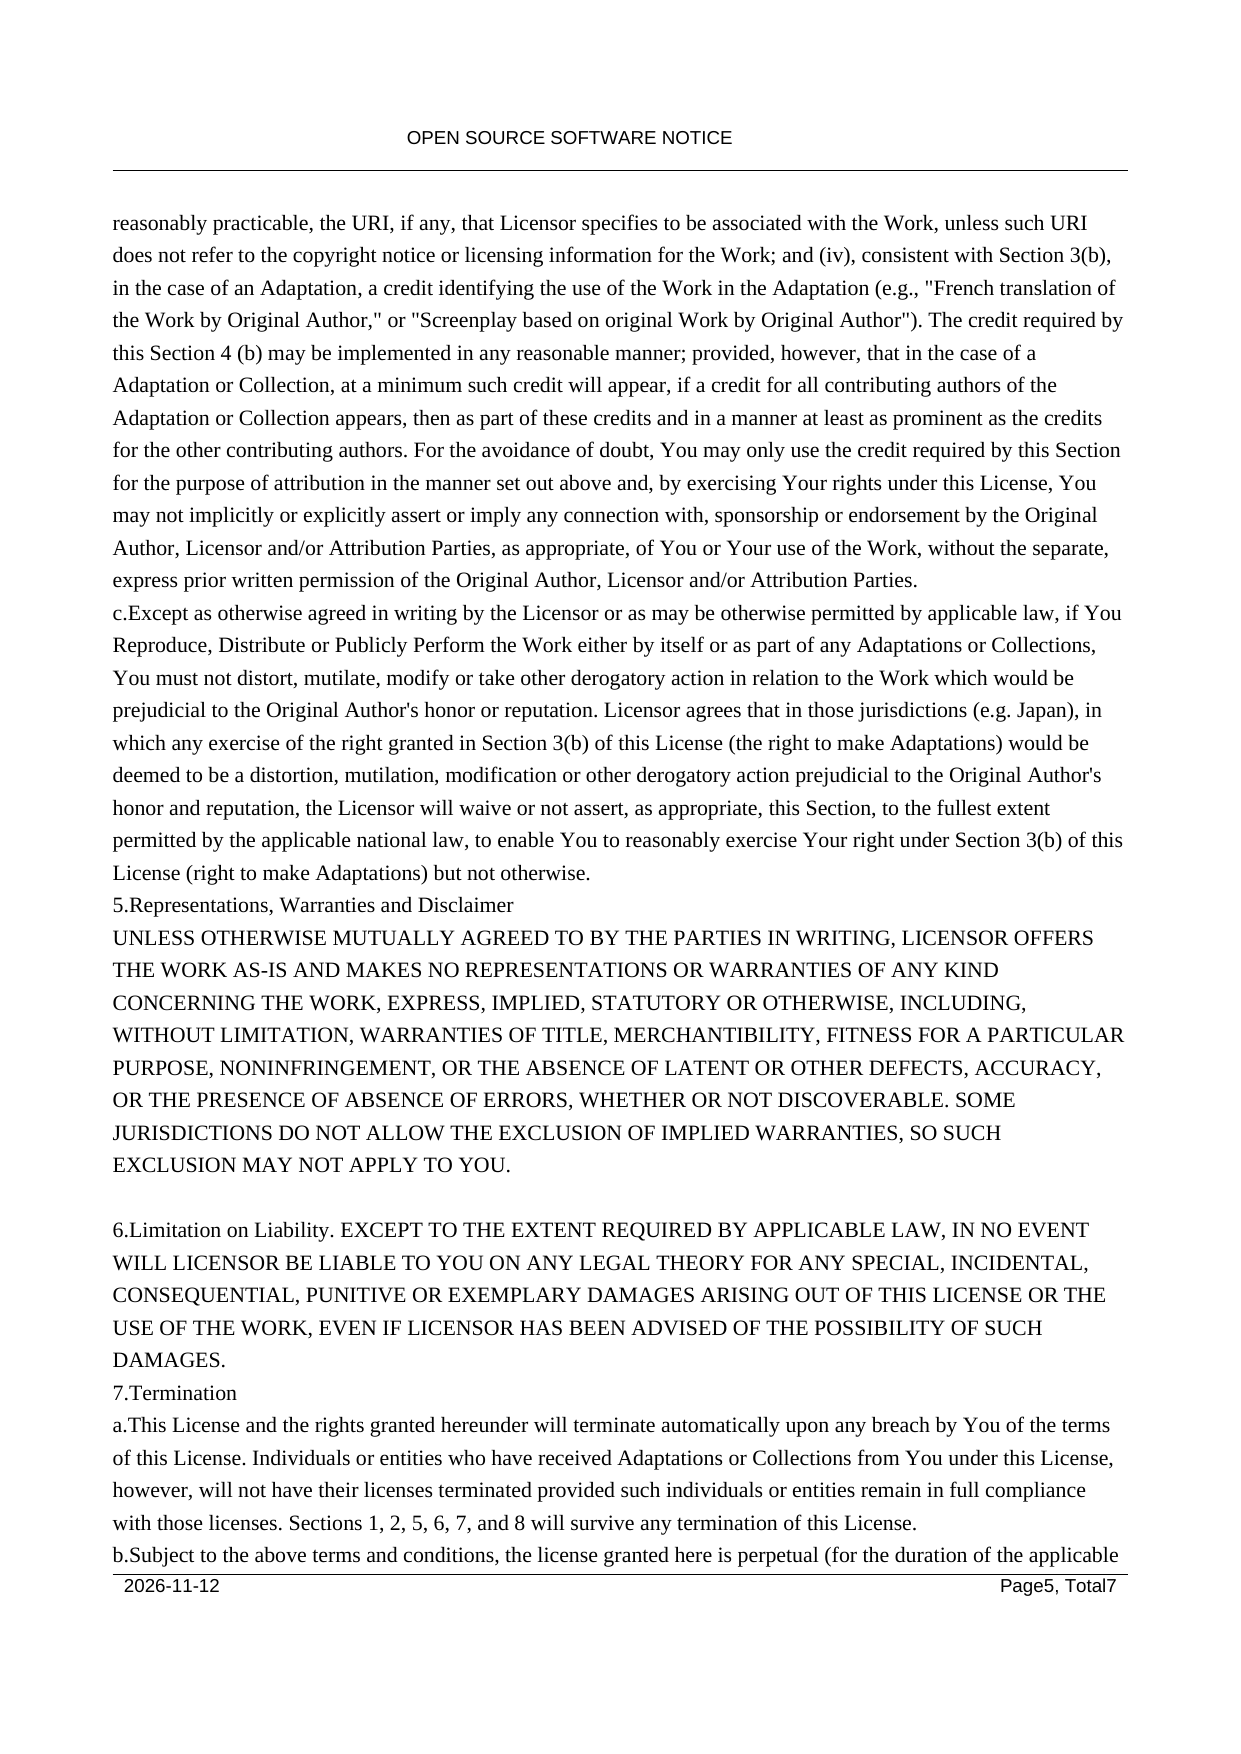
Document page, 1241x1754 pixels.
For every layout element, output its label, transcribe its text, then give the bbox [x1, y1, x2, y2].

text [112, 1539, 1128, 1571]
text 7.Termination [112, 1376, 1128, 1409]
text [112, 206, 1128, 596]
text a.This License and the rights granted hereunder will terminate automatically upon any breach by You of the terms of this License. Individuals or entities who have received Adaptations or Collections from You under this License, however, will not have their licenses terminated provided such individuals or entities remain in full compliance with those licenses. Sections 1, 2, 5, 6, 7, and 8 will survive any termination of this License. [112, 1409, 1128, 1539]
text 6.Limitation on Liability. EXCEPT TO THE EXTENT REQUIRED BY APPLICABLE LAW, IN NO EVENT WILL LICENSOR BE LIABLE TO YOU ON ANY LEGAL THEORY FOR ANY SPECIAL, INCIDENTAL, CONSEQUENTIAL, PUNITIVE OR EXEMPLARY DAMAGES ARISING OUT OF THIS LICENSE OR THE USE OF THE WORK, EVEN IF LICENSOR HAS BEEN ADVISED OF THE POSSIBILITY OF SUCH DAMAGES. [112, 1214, 1128, 1376]
text c.Except as otherwise agreed in writing by the Licensor or as may be otherwise permitted by applicable law, if You Reproduce, Distribute or Publicly Perform the Work either by itself or as part of any Adaptations or Collections, You must not distort, mutilate, modify or take other derogatory action in relation to the Work which would be prejudicial to the Original Author's honor or reputation. Licensor agrees that in those jurisdictions (e.g. Japan), in which any exercise of the right granted in Section 3(b) of this License (the right to make Adaptations) would be deemed to be a distortion, mutilation, modification or other derogatory action prejudicial to the Original Author's honor and reputation, the Licensor will waive or not assert, as appropriate, this Section, to the fullest extent permitted by the applicable national law, to enable You to reasonably exercise Your right under Section 3(b) of this License (right to make Adaptations) but not otherwise. [112, 596, 1128, 889]
text 5.Representations, Warranties and Disclaimer [112, 889, 1128, 921]
text UNLESS OTHERWISE MUTUALLY AGREED TO BY THE PARTIES IN WRITING, LICENSOR OFFERS THE WORK AS-IS AND MAKES NO REPRESENTATIONS OR WARRANTIES OF ANY KIND CONCERNING THE WORK, EXPRESS, IMPLIED, STATUTORY OR OTHERWISE, INCLUDING, WITHOUT LIMITATION, WARRANTIES OF TITLE, MERCHANTIBILITY, FITNESS FOR A PARTICULAR PURPOSE, NONINFRINGEMENT, OR THE ABSENCE OF LATENT OR OTHER DEFECTS, ACCURACY, OR THE PRESENCE OF ABSENCE OF ERRORS, WHETHER OR NOT DISCOVERABLE. SOME JURISDICTIONS DO NOT ALLOW THE EXCLUSION OF IMPLIED WARRANTIES, SO SUCH EXCLUSION MAY NOT APPLY TO YOU. [112, 921, 1128, 1181]
